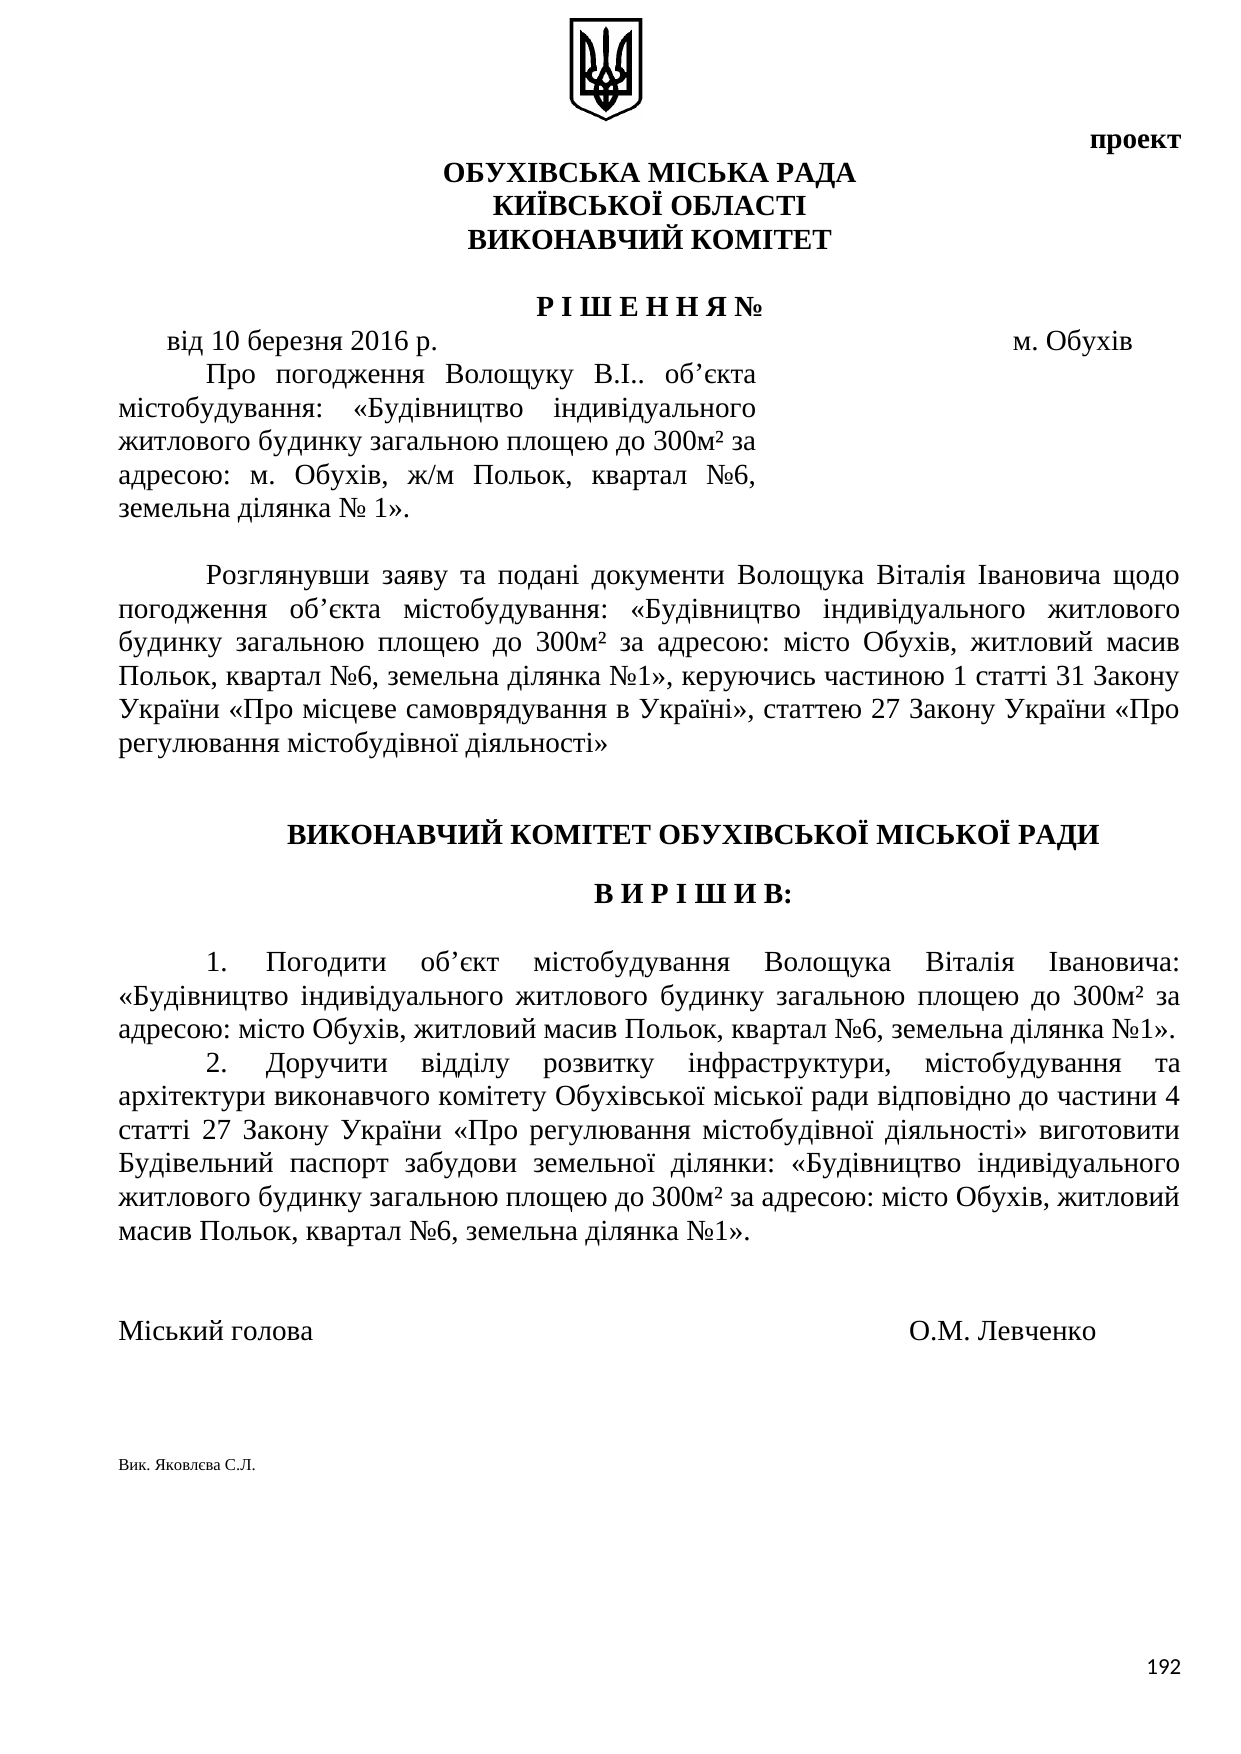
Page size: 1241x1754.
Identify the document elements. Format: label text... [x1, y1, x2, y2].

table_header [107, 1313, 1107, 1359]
subtitle В И Р І Ш И В: [118, 876, 1181, 909]
subtitle ОБУХІВСЬКА МІСЬКА РАДА [118, 155, 1181, 188]
text ВИКОНАВЧИЙ КОМІТЕТ [118, 222, 1181, 256]
text Розглянувши заяву та подані документи Волощука Віталія Івановича щодо погодження об’єкта містобудування: «Будівництво індивідуального житлового будинку загальною площею до 300м² за адресою: місто Обухів, житловий масив Польок, квартал №6, земельна ділянка №1», керуючись частиною 1 статті 31 Закону України «Про місцеве самоврядування в Україні», статтею 27 Закону України «Про регулювання містобудівної діяльності» [118, 557, 1181, 759]
text проект [118, 59, 1181, 155]
text від 10 березня 2016 р. м. Обухів [118, 323, 1181, 356]
picture [568, 16, 644, 122]
list Доручити відділу розвитку інфраструктури, містобудування та архітектури виконавчого комітету Обухівської міської ради відповідно до частини 4 статті 27 Закону України «Про регулювання містобудівної діяльності» виготовити Будівельний паспорт забудови земельної ділянки: «Будівництво індивідуального житлового будинку загальною площею до 300м² за адресою: місто Обухів, житловий масив Польок, квартал №6, земельна ділянка №1». [118, 1045, 1181, 1246]
subtitle ВИКОНАВЧИЙ КОМІТЕТ ОБУХІВСЬКОЇ МІСЬКОЇ РАДИ [118, 817, 1181, 851]
text Вик. Яковлєва С.Л. [118, 1454, 1181, 1473]
list Погодити об’єкт містобудування Волощука Віталія Івановича: «Будівництво індивідуального житлового будинку загальною площею до 300м² за адресою: місто Обухів, житловий масив Польок, квартал №6, земельна ділянка №1». [118, 944, 1181, 1045]
text Р І Ш Е Н Н Я № [118, 289, 1181, 323]
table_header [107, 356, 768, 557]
subtitle КИЇВСЬКОЇ ОБЛАСТІ [118, 188, 1181, 222]
